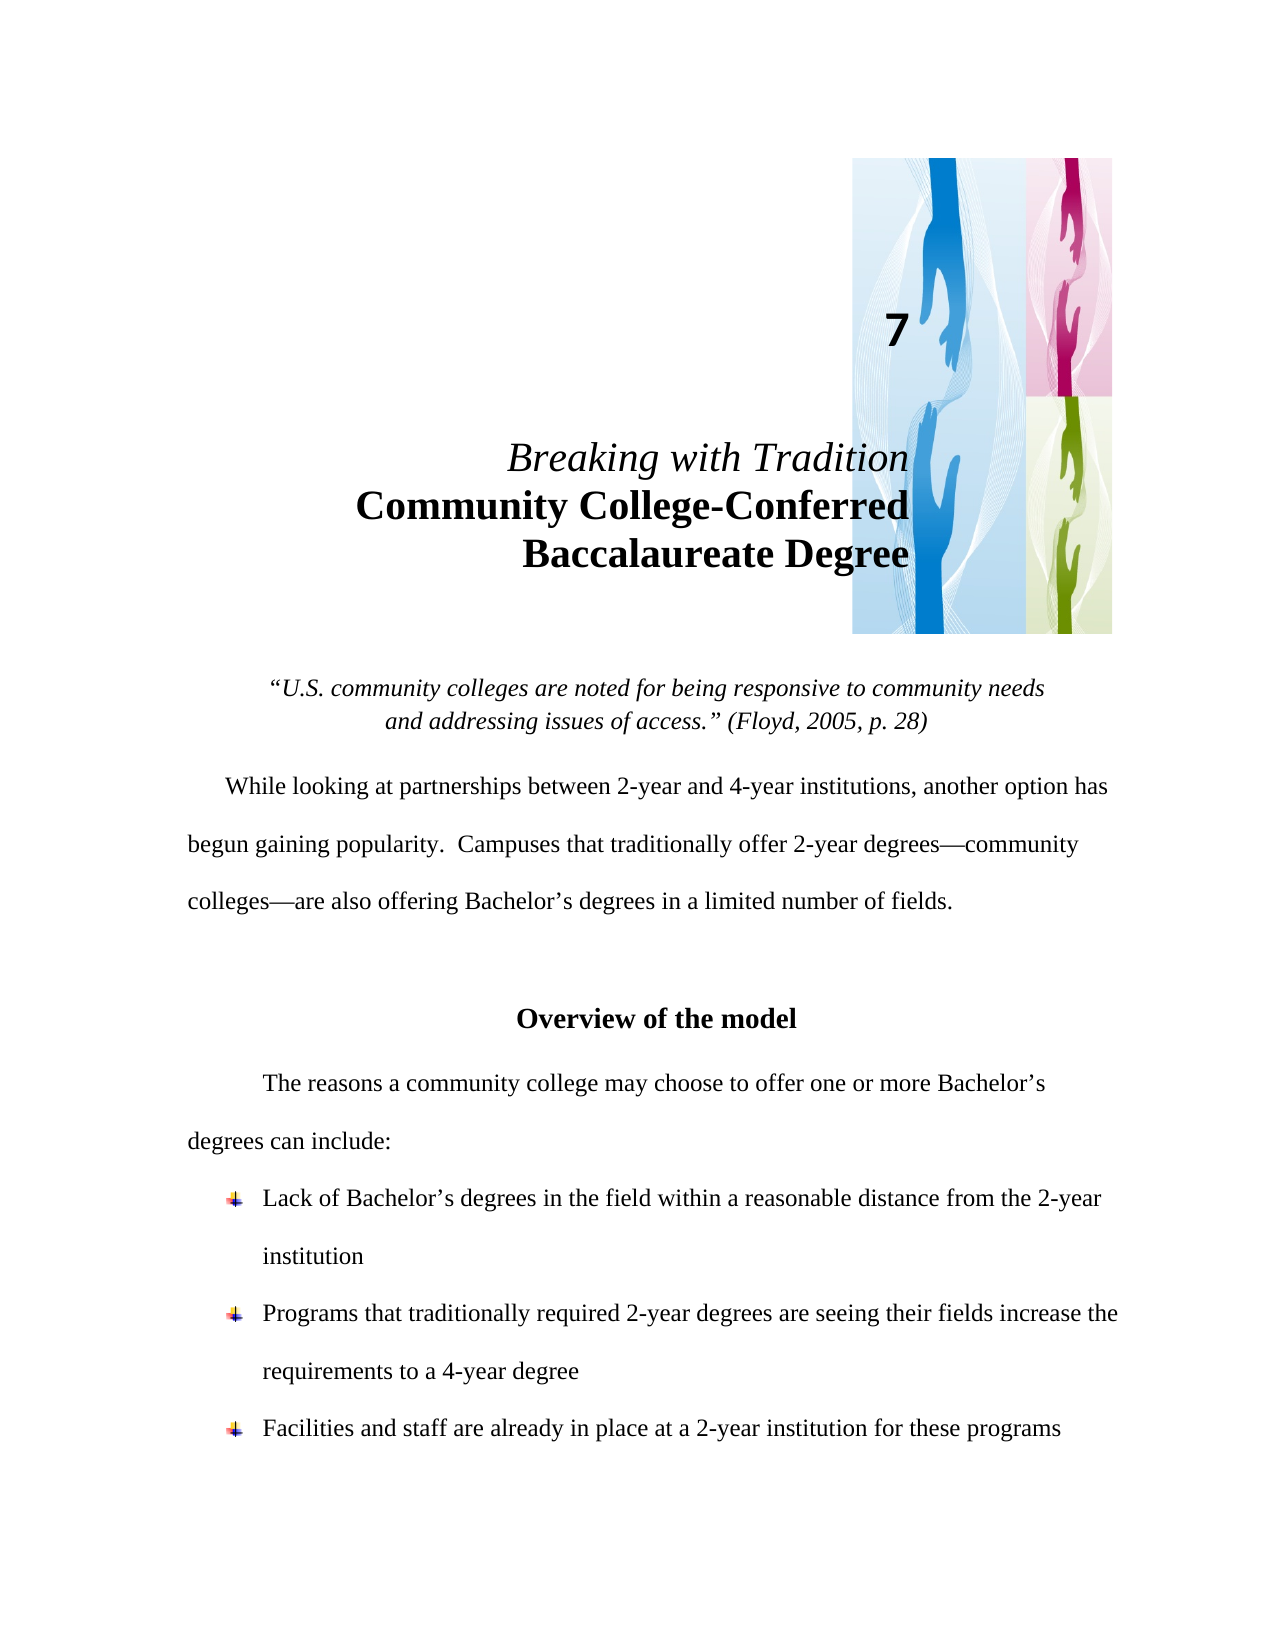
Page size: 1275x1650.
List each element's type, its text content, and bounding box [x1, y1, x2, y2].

list Lack of Bachelor’s degrees in the field within a reasonable distance from the 2-year institution [225, 1183, 1125, 1270]
picture [226, 1190, 243, 1207]
text and addressing issues of access.” (Floyd, 2005, p. 28) [187, 706, 1125, 735]
subtitle Breaking with Tradition [337, 433, 909, 481]
list Programs that traditionally required 2-year degrees are seeing their fields increase the requirements to a 4-year degree [225, 1298, 1125, 1385]
text While looking at partnerships between 2-year and 4-year institutions, another option has begun gaining popularity. Campuses that traditionally offer 2-year degrees—community colleges—are also offering Bachelor’s degrees in a limited number of fields. [187, 771, 1125, 915]
text “U.S. community colleges are noted for being responsive to community needs [187, 673, 1125, 702]
list Facilities and staff are already in place at a 2-year institution for these programs [225, 1413, 1125, 1442]
picture [852, 158, 1113, 634]
subtitle Community College-Conferred Baccalaureate Degree [337, 481, 909, 577]
picture [226, 1305, 243, 1322]
picture [226, 1420, 243, 1437]
text The reasons a community college may choose to offer one or more Bachelor’s degrees can include: [187, 1068, 1125, 1155]
text 7 [441, 298, 909, 359]
text Overview of the model [187, 1001, 1125, 1035]
